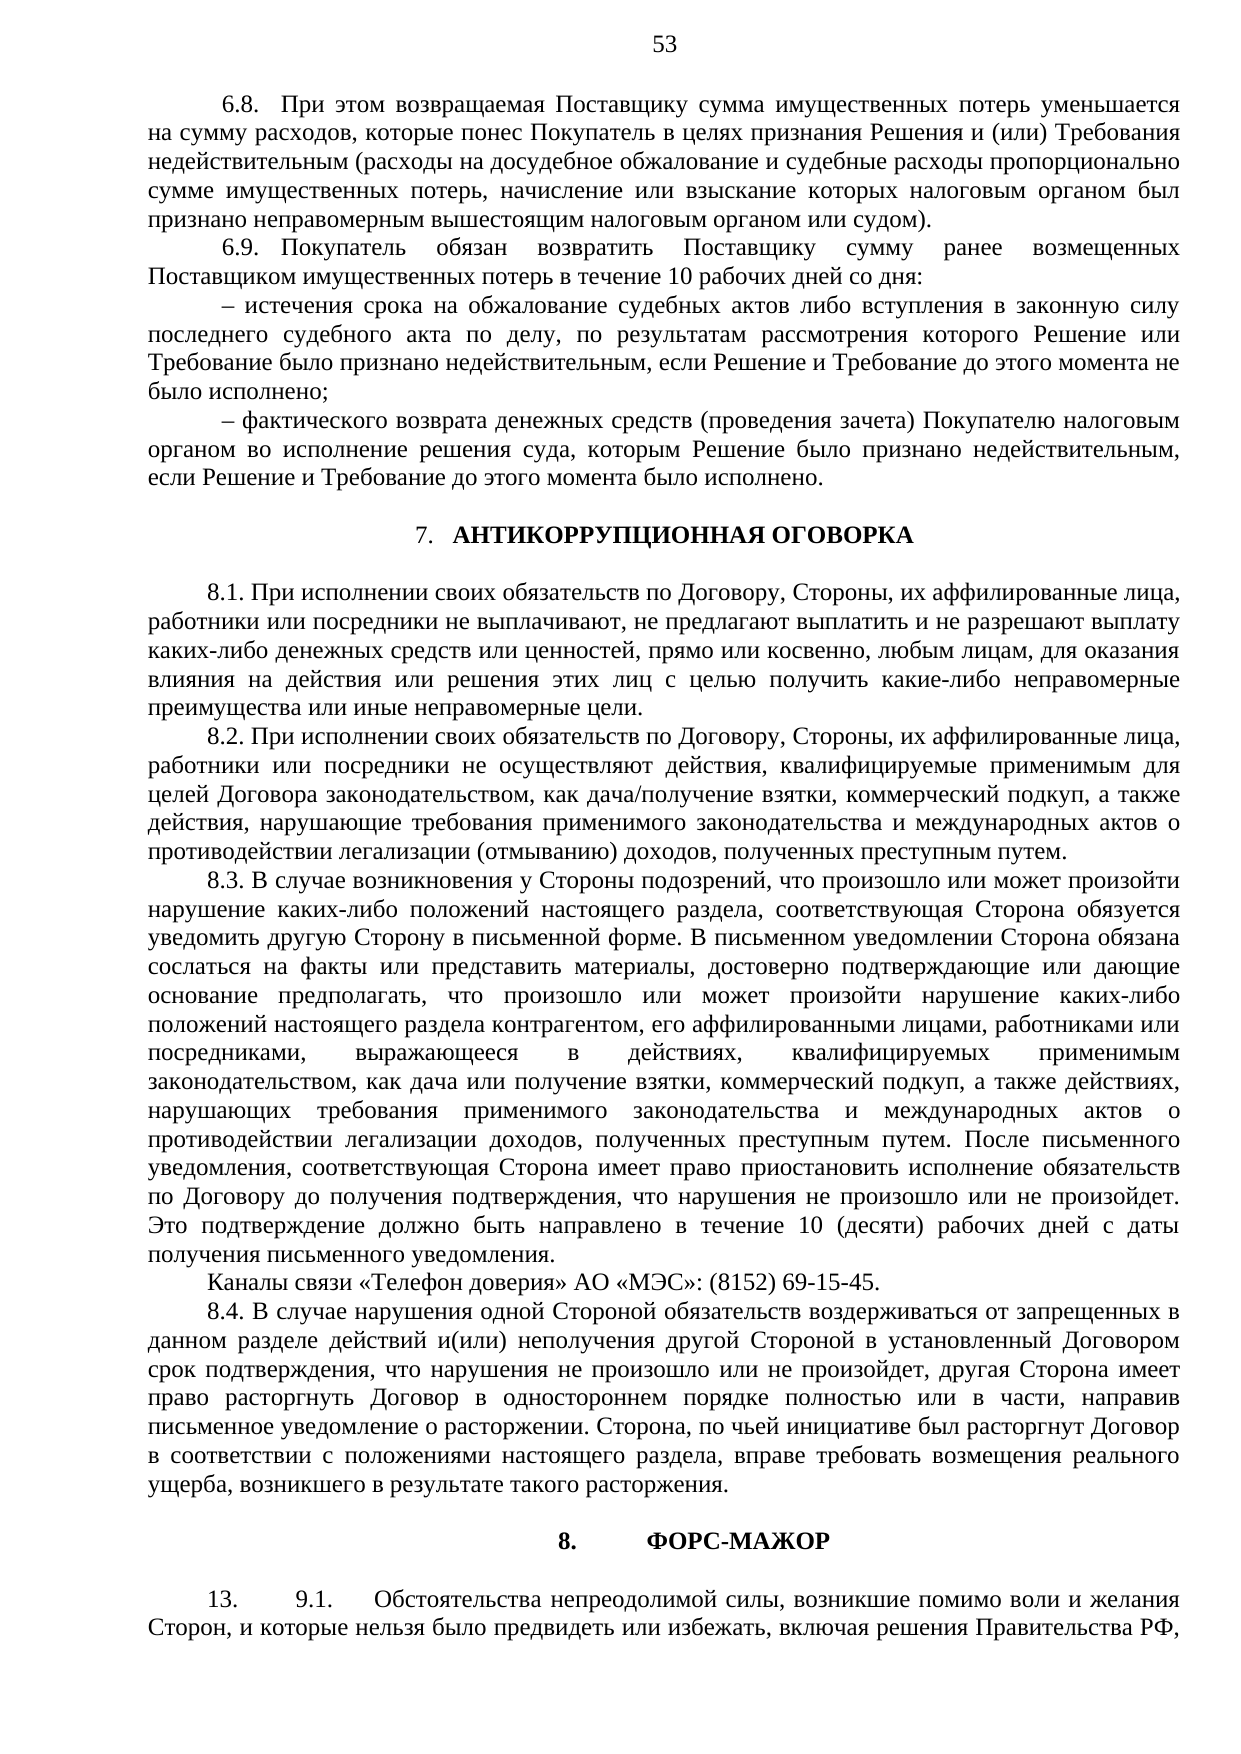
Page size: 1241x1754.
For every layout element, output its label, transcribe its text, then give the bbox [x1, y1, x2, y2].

list При этом возвращаемая Поставщику сумма имущественных потерь уменьшается на сумму расходов, которые понес Покупатель в целях признания Решения и (или) Требования недействительным (расходы на досудебное обжалование и судебные расходы пропорционально сумме имущественных потерь, начисление или взыскание которых налоговым органом был признано неправомерным вышестоящим налоговым органом или судом). [148, 89, 1181, 232]
text 8.3. В случае возникновения у Стороны подозрений, что произошло или может произойти нарушение каких-либо положений настоящего раздела, соответствующая Сторона обязуется уведомить другую Сторону в письменной форме. В письменном уведомлении Сторона обязана сослаться на факты или представить материалы, достоверно подтверждающие или дающие основание предполагать, что произошло или может произойти нарушение каких-либо положений настоящего раздела контрагентом, его аффилированными лицами, работниками или посредниками, выражающееся в действиях, квалифицируемых применимым законодательством, как дача или получение взятки, коммерческий подкуп, а также действиях, нарушающих требования применимого законодательства и международных актов о противодействии легализации доходов, полученных преступным путем. После письменного уведомления, соответствующая Сторона имеет право приостановить исполнение обязательств по Договору до получения подтверждения, что нарушения не произошло или не произойдет. Это подтверждение должно быть направлено в течение 10 (десяти) рабочих дней с даты получения письменного уведомления. [148, 865, 1181, 1267]
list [148, 1584, 1181, 1641]
text – фактического возврата денежных средств (проведения зачета) Покупателю налоговым органом во исполнение решения суда, которым Решение было признано недействительным, если Решение и Требование до этого момента было исполнено. [148, 405, 1181, 491]
text – истечения срока на обжалование судебных актов либо вступления в законную силу последнего судебного акта по делу, по результатам рассмотрения которого Решение или Требование было признано недействительным, если Решение и Требование до этого момента не было исполнено; [148, 290, 1181, 405]
list АНТИКОРРУПЦИОННАЯ ОГОВОРКА [148, 520, 1181, 549]
text 8.1. При исполнении своих обязательств по Договору, Стороны, их аффилированные лица, работники или посредники не выплачивают, не предлагают выплатить и не разрешают выплату каких-либо денежных средств или ценностей, прямо или косвенно, любым лицам, для оказания влияния на действия или решения этих лиц с целью получить какие-либо неправомерные преимущества или иные неправомерные цели. [148, 577, 1181, 721]
list ФОРС-МАЖОР [148, 1526, 1181, 1555]
text Каналы связи «Телефон доверия» АО «МЭС»: (8152) 69-15-45. [207, 1267, 1181, 1296]
text 8.2. При исполнении своих обязательств по Договору, Стороны, их аффилированные лица, работники или посредники не осуществляют действия, квалифицируемые применимым для целей Договора законодательством, как дача/получение взятки, коммерческий подкуп, а также действия, нарушающие требования применимого законодательства и международных актов о противодействии легализации (отмыванию) доходов, полученных преступным путем. [148, 721, 1181, 865]
list Покупатель обязан возвратить Поставщику сумму ранее возмещенных Поставщиком имущественных потерь в течение 10 рабочих дней со дня: [148, 232, 1181, 290]
text 8.4. В случае нарушения одной Стороной обязательств воздерживаться от запрещенных в данном разделе действий и(или) неполучения другой Стороной в установленный Договором срок подтверждения, что нарушения не произошло или не произойдет, другая Сторона имеет право расторгнуть Договор в одностороннем порядке полностью или в части, направив письменное уведомление о расторжении. Сторона, по чьей инициативе был расторгнут Договор в соответствии с положениями настоящего раздела, вправе требовать возмещения реального ущерба, возникшего в результате такого расторжения. [148, 1296, 1181, 1497]
